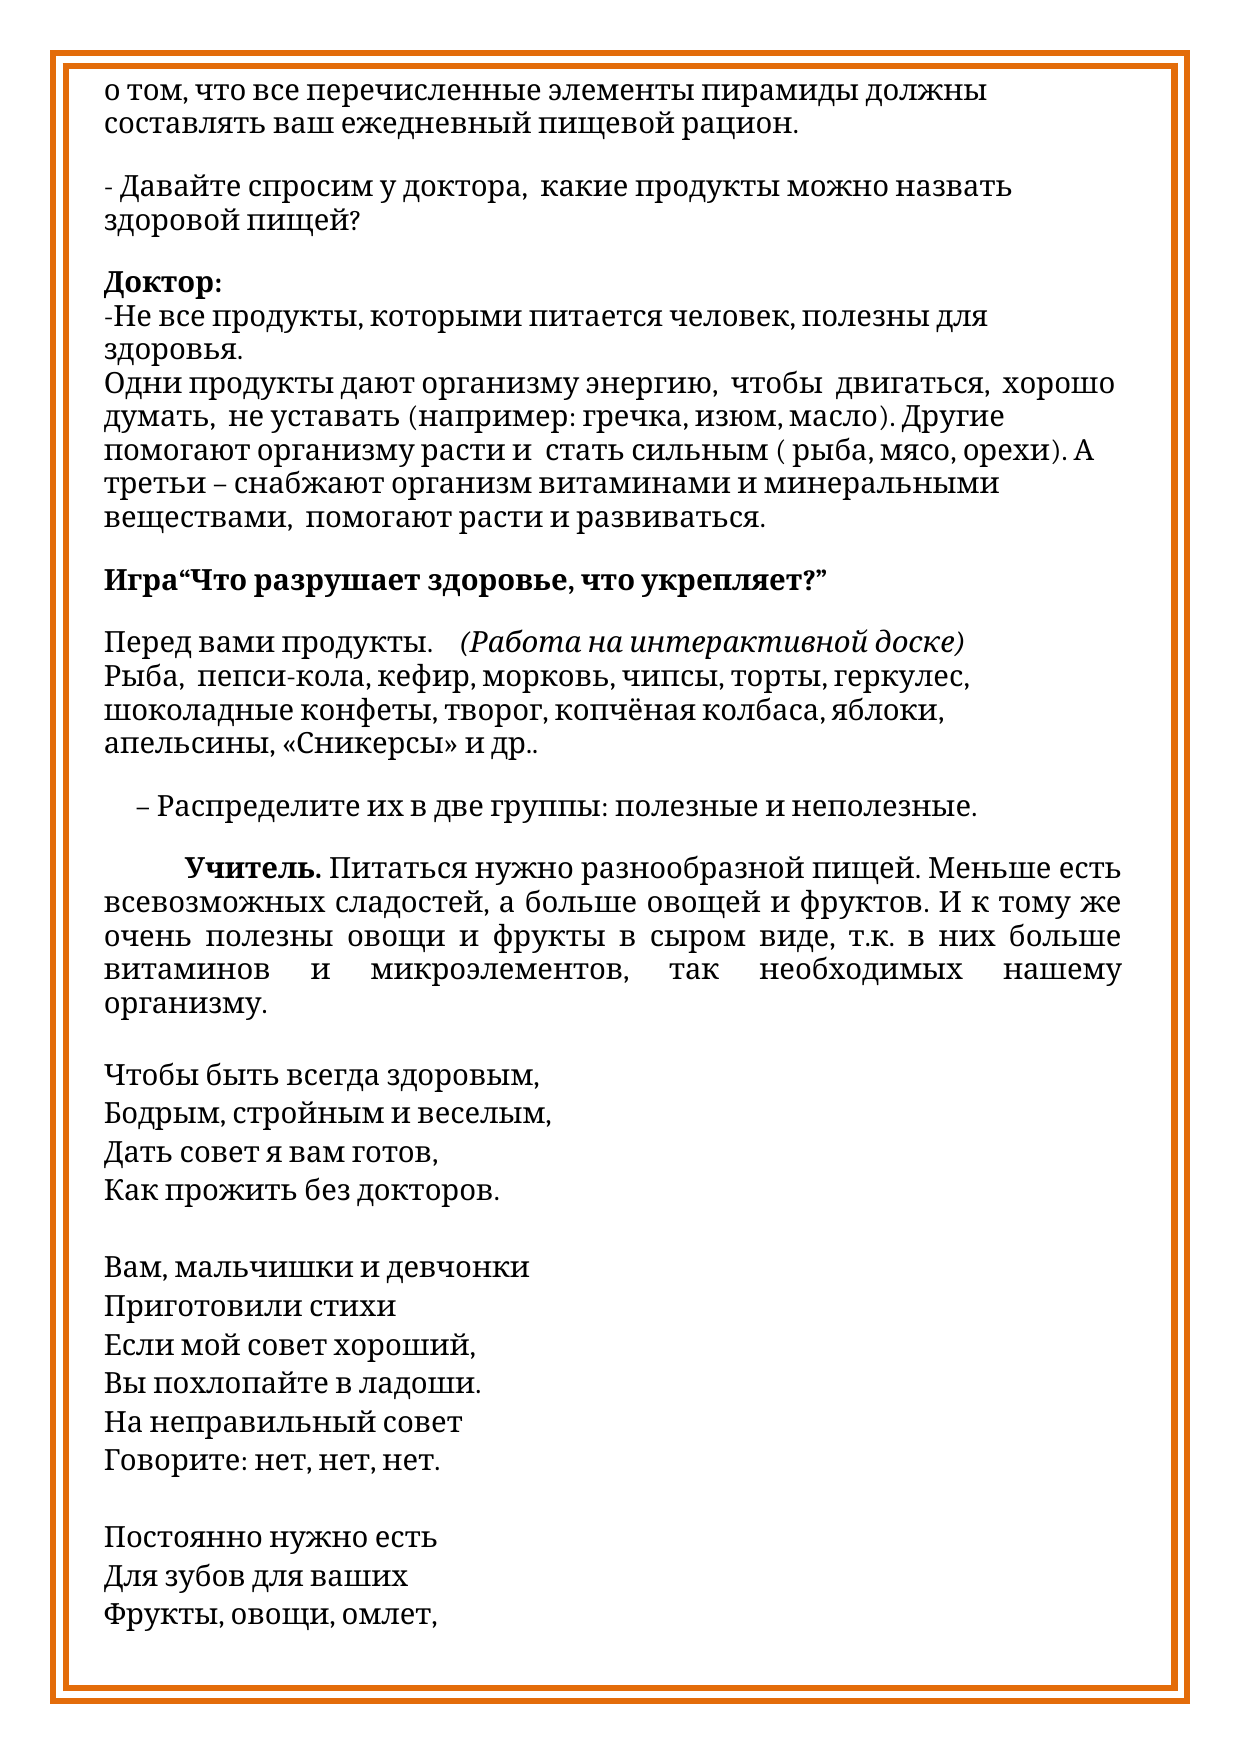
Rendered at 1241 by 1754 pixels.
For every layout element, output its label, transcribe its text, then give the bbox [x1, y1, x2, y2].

text Если мой совет хороший, [103, 1329, 1122, 1362]
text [103, 74, 1122, 141]
text На неправильный совет [103, 1406, 1122, 1439]
list Учитель. Питаться нужно разнообразной пищей. Меньше есть всевозможных сладостей, а больше овощей и фруктов. И к тому же очень полезны овощи и фрукты в сыром виде, т.к. в них больше витаминов и микроэлементов, так необходимых нашему организму. [103, 853, 1122, 1020]
text Чтобы быть всегда здоровым, [103, 1059, 1122, 1092]
text Приготовили стихи [103, 1290, 1122, 1324]
text -Не все продукты, которыми питается человек, полезны для здоровья. [103, 300, 1122, 367]
text Доктор: [103, 266, 1122, 300]
text Постоянно нужно есть [103, 1521, 1122, 1555]
text Игра“Что разрушает здоровье, что укрепляет?” [103, 564, 1122, 597]
text Говорите: нет, нет, нет. [103, 1444, 1122, 1478]
text Фрукты, овощи, омлет, [103, 1598, 1122, 1632]
text Как прожить без докторов. [103, 1174, 1122, 1208]
text - Давайте спросим у доктора, какие продукты можно назвать здоровой пищей? [103, 170, 1122, 237]
text – Распределите их в две группы: полезные и неполезные. [103, 790, 1122, 823]
text Для зубов для ваших [103, 1560, 1122, 1593]
text Вы похлопайте в ладоши. [103, 1367, 1122, 1401]
text Перед вами продукты. (Работа на интерактивной доске) Рыба, пепси-кола, кефир, морковь, чипсы, торты, геркулес, шоколадные конфеты, творог, копчёная колбаса, яблоки, апельсины, «Сникерсы» и др.. [103, 627, 1122, 761]
text Бодрым, стройным и веселым, [103, 1097, 1122, 1131]
text Одни продукты дают организму энергию, чтобы двигаться, хорошо думать, не уставать (например: гречка, изюм, масло). Другие помогают организму расти и стать сильным ( рыба, мясо, орехи). А третьи – снабжают организм витаминами и минеральными веществами, помогают расти и развиваться. [103, 367, 1122, 535]
text Вам, мальчишки и девчонки [103, 1252, 1122, 1285]
text Дать совет я вам готов, [103, 1136, 1122, 1169]
